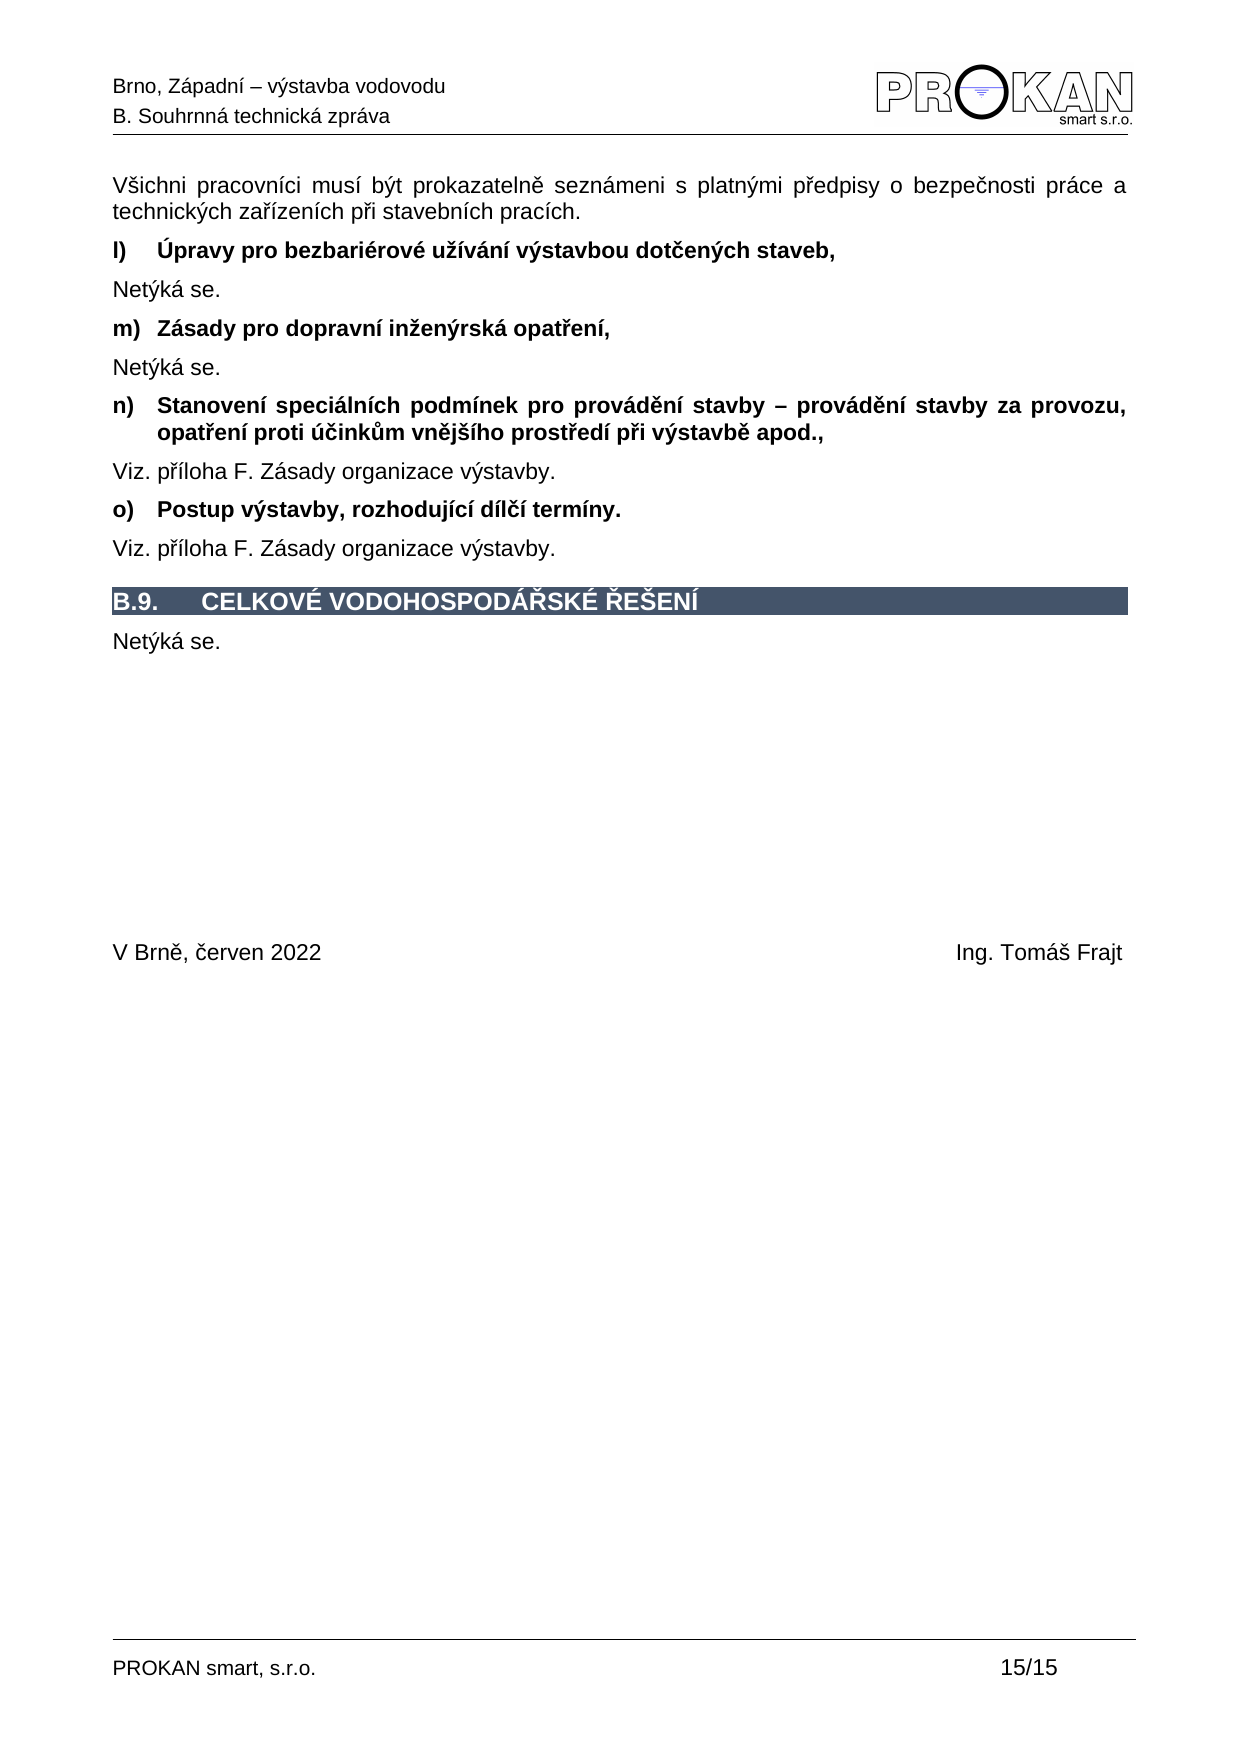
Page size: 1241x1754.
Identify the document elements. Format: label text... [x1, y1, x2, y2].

text Netýká se. [112, 628, 1128, 654]
text Viz. příloha F. Zásady organizace výstavby. [112, 458, 1128, 484]
text Netýká se. [112, 276, 1128, 302]
text Viz. příloha F. Zásady organizace výstavby. [112, 535, 1128, 562]
subtitle Úpravy pro bezbariérové užívání výstavbou dotčených staveb, [112, 237, 1128, 263]
text Všichni pracovníci musí být prokazatelně seznámeni s platnými předpisy o bezpečnosti práce a technických zařízeních při stavebních pracích. [112, 172, 1128, 224]
text Netýká se. [112, 353, 1128, 380]
picture [874, 62, 1135, 127]
text V Brně, červen 2022 Ing. Tomáš Frajt [112, 939, 1128, 965]
subtitle Zásady pro dopravní inženýrská opatření, [112, 315, 1128, 341]
subtitle Stanovení speciálních podmínek pro provádění stavby – provádění stavby za provozu, opatření proti účinkům vnějšího prostředí při výstavbě apod., [112, 392, 1128, 445]
subtitle Postup výstavby, rozhodující dílčí termíny. [112, 496, 1128, 523]
subtitle CELKOVÉ VODOHOSPODÁŘSKÉ ŘEŠENÍ [112, 587, 1128, 615]
